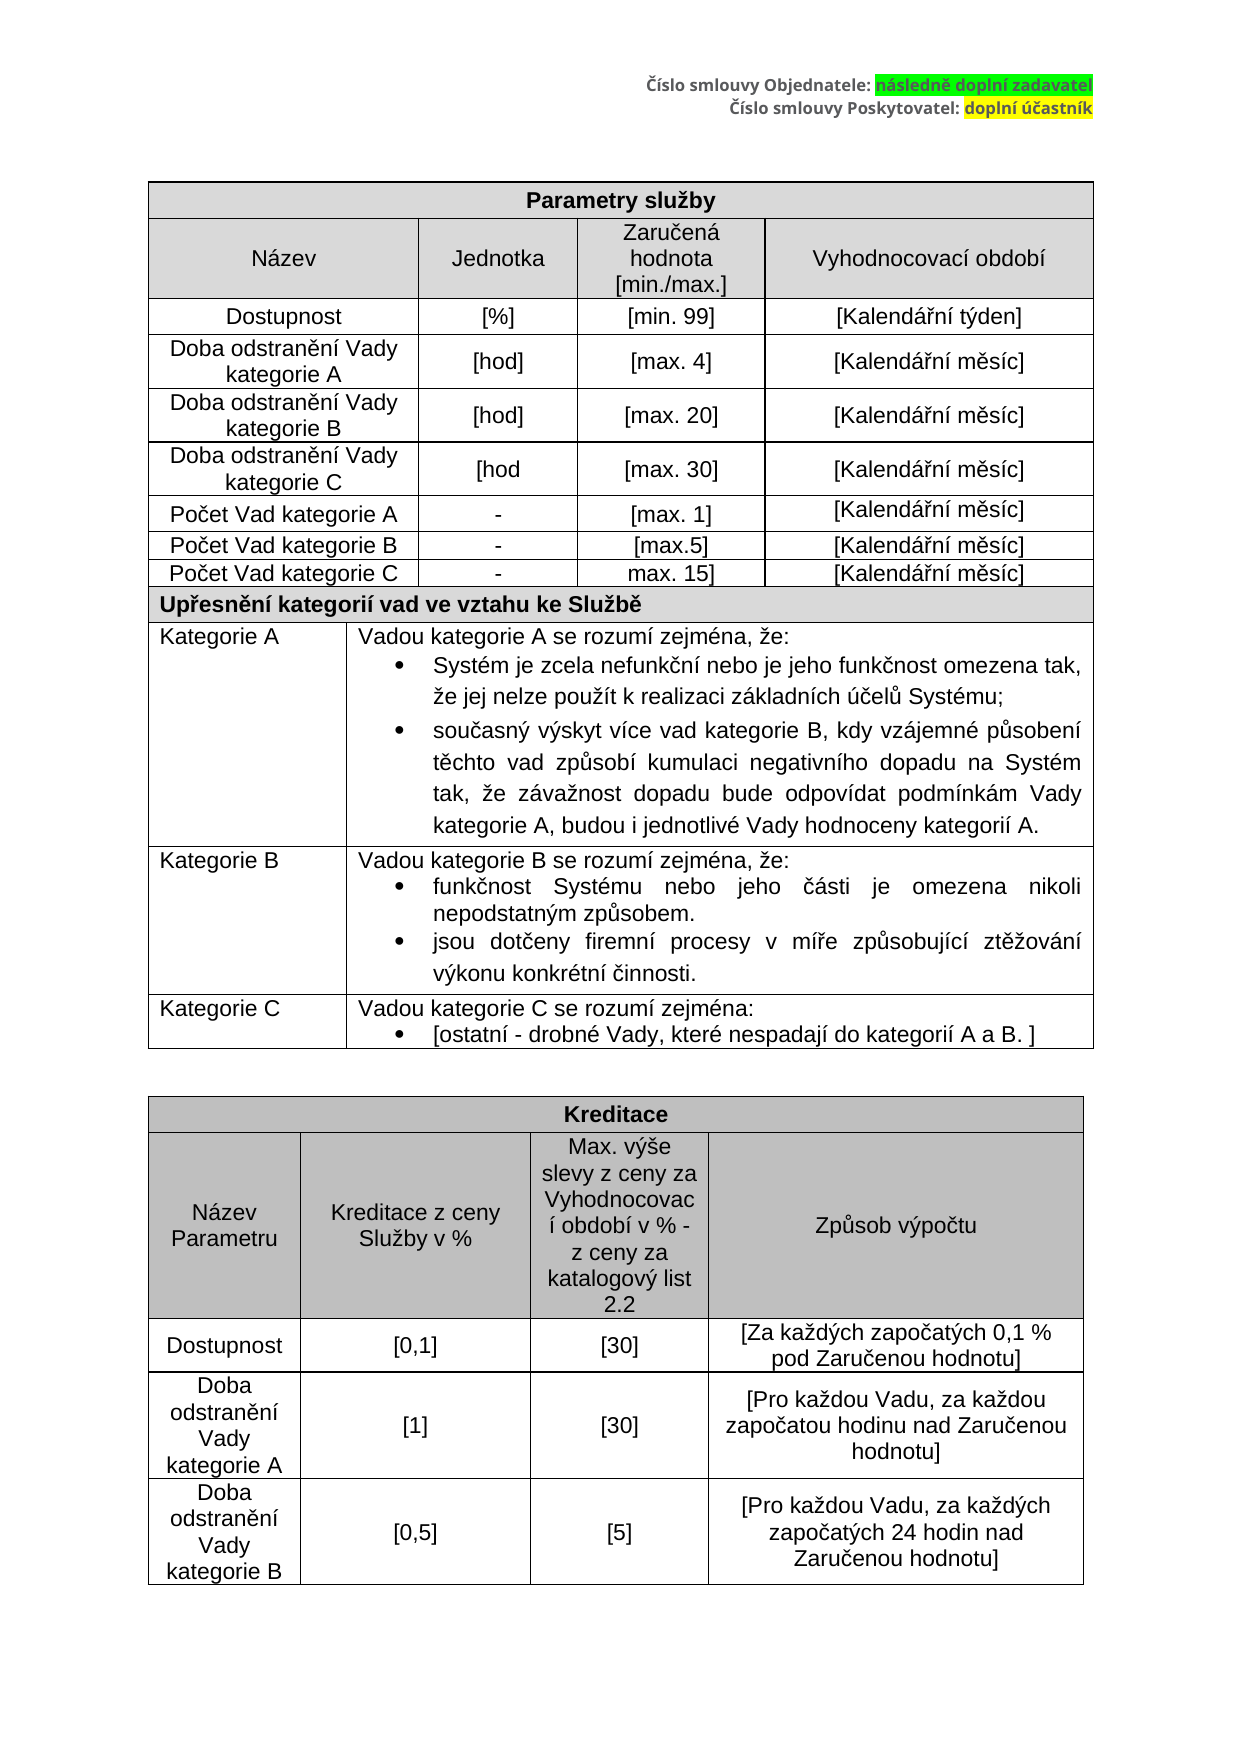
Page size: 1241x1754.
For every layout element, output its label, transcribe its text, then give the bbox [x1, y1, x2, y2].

table_cell Zaručená hodnota [min./max.] [578, 219, 764, 298]
table_cell [Kalendářní měsíc] [766, 389, 1093, 441]
table_cell [30] [531, 1373, 708, 1478]
table_cell - [419, 532, 577, 559]
table_cell - [419, 560, 577, 586]
table_cell Doba odstranění Vady kategorie B [149, 389, 418, 441]
table_cell [5] [531, 1479, 708, 1584]
table_cell Kategorie A [149, 623, 346, 846]
table_cell [max. 1] [578, 496, 764, 531]
table_cell max. 15] [578, 560, 764, 586]
table_cell Vadou kategorie B se rozumí zejména, že: funkčnost Systému nebo jeho části je omezena nikoli nepodstatným způsobem. jsou dotčeny firemní procesy v míře způsobující ztěžování výkonu konkrétní činnosti. [347, 847, 1093, 994]
table_cell [0,5] [301, 1479, 530, 1584]
table_cell Doba odstranění Vady kategorie A [149, 335, 418, 388]
table_cell [Pro každou Vadu, za každých započatých 24 hodin nad Zaručenou hodnotu] [709, 1479, 1083, 1584]
table_cell Počet Vad kategorie C [149, 560, 418, 586]
table_cell - [419, 496, 577, 531]
table_cell Vadou kategorie C se rozumí zejména: [ostatní - drobné Vady, které nespadají do kategorií A a B. ] [347, 995, 1093, 1047]
table_cell [Kalendářní týden] [766, 299, 1093, 334]
table_cell Kreditace z ceny Služby v % [301, 1133, 530, 1318]
table_cell Počet Vad kategorie B [149, 532, 418, 559]
table_cell Počet Vad kategorie A [149, 496, 418, 531]
table_cell [min. 99] [578, 299, 764, 334]
table_cell [%] [419, 299, 577, 334]
table_cell Kategorie C [149, 995, 346, 1047]
table_cell Doba odstranění Vady kategorie A [149, 1373, 300, 1478]
table_cell Jednotka [419, 219, 577, 298]
table_cell [max.5] [578, 532, 764, 559]
table_cell [30] [531, 1319, 708, 1371]
table_cell [Kalendářní měsíc] [766, 532, 1093, 559]
table_cell Název [149, 219, 418, 298]
table_cell [1] [301, 1373, 530, 1478]
table_cell [Kalendářní měsíc] [766, 335, 1093, 388]
table_cell Upřesnění kategorií vad ve vztahu ke Službě [149, 587, 1093, 622]
table_cell Způsob výpočtu [709, 1133, 1083, 1318]
table_cell Vadou kategorie A se rozumí zejména, že: Systém je zcela nefunkční nebo je jeho funkčnost omezena tak, že jej nelze použít k realizaci základních účelů Systému; současný výskyt více vad kategorie B, kdy vzájemné působení těchto vad způsobí kumulaci negativního dopadu na Systém tak, že závažnost dopadu bude odpovídat podmínkám Vady kategorie A, budou i jednotlivé Vady hodnoceny kategorií A. [347, 623, 1093, 846]
table_cell [max. 30] [578, 443, 764, 495]
table_cell [hod [419, 443, 577, 495]
table_cell Název Parametru [149, 1133, 300, 1318]
table_cell [max. 4] [578, 335, 764, 388]
table_cell [Kalendářní měsíc] [766, 496, 1093, 531]
table_cell [Pro každou Vadu, za každou započatou hodinu nad Zaručenou hodnotu] [709, 1373, 1083, 1478]
table_cell [max. 20] [578, 389, 764, 441]
table_cell Max. výše slevy z ceny za Vyhodnocovací období v % - z ceny za katalogový list 2.2 [531, 1133, 708, 1318]
table_cell Doba odstranění Vady kategorie B [149, 1479, 300, 1584]
table_header Parametry služby [149, 183, 1093, 218]
table_cell [Za každých započatých 0,1 % pod Zaručenou hodnotu] [709, 1319, 1083, 1371]
table_cell [hod] [419, 335, 577, 388]
table_header Kreditace [149, 1097, 1083, 1132]
table_cell [Kalendářní měsíc] [766, 560, 1093, 586]
table_cell Dostupnost [149, 299, 418, 334]
table_cell [0,1] [301, 1319, 530, 1371]
table_cell Dostupnost [149, 1319, 300, 1371]
table_cell [Kalendářní měsíc] [766, 443, 1093, 495]
table_cell [hod] [419, 389, 577, 441]
table_cell Doba odstranění Vady kategorie C [149, 443, 418, 495]
table_cell Kategorie B [149, 847, 346, 994]
table_cell Vyhodnocovací období [766, 219, 1093, 298]
